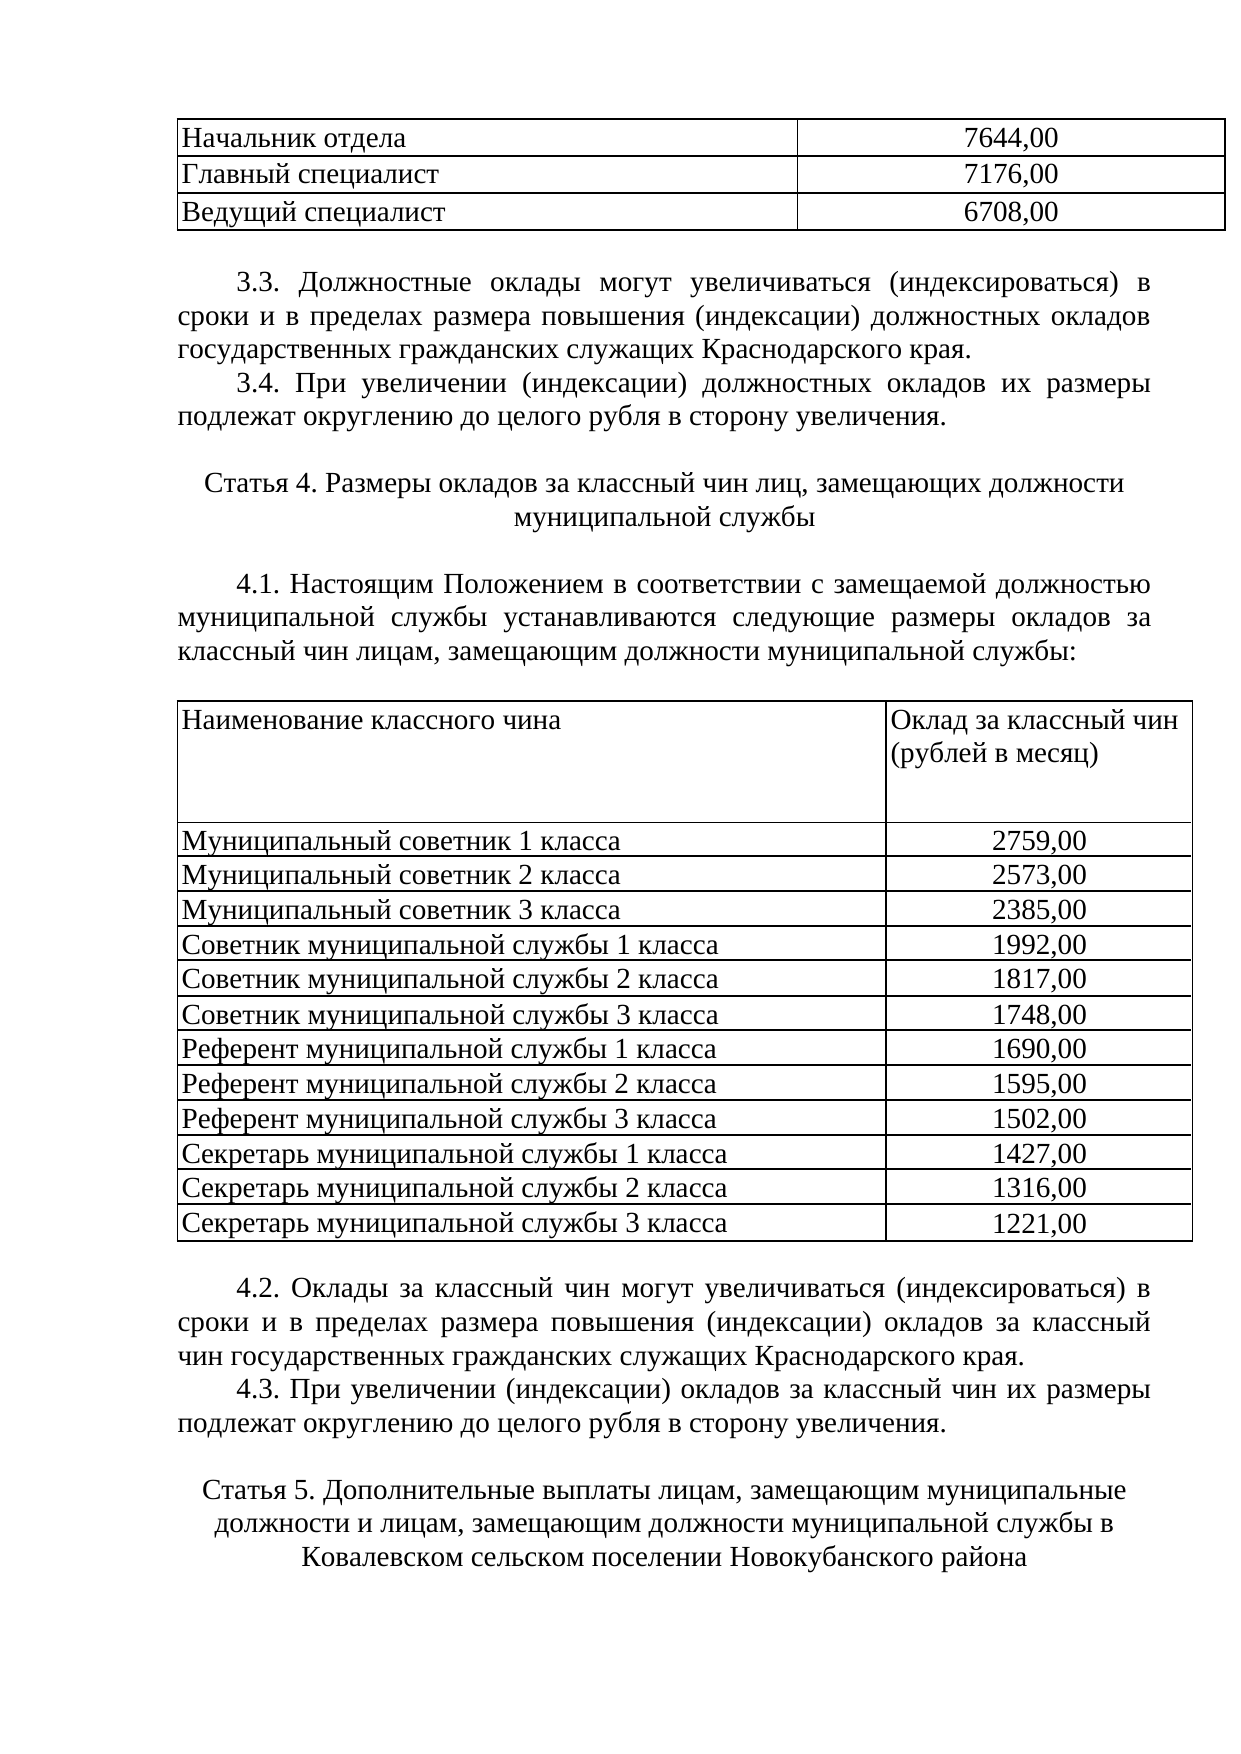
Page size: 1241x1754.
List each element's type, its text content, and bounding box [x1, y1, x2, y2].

table_header Наименование классного чина [178, 702, 885, 821]
table_cell Советник муниципальной службы 1 класса [178, 927, 885, 959]
text 3.3. Должностные оклады могут увеличиваться (индексироваться) в сроки и в пределах размера повышения (индексации) должностных окладов государственных гражданских служащих Краснодарского края. [177, 264, 1152, 365]
table_cell 1502,00 [887, 1099, 1192, 1134]
text Статья 5. Дополнительные выплаты лицам, замещающим муниципальные должности и лицам, замещающим должности муниципальной службы в Ковалевском сельском поселении Новокубанского района [177, 1472, 1152, 1572]
text 3.4. При увеличении (индексации) должностных окладов их размеры подлежат округлению до целого рубля в сторону увеличения. [177, 365, 1152, 432]
table_cell Референт муниципальной службы 3 класса [178, 1101, 885, 1134]
table_cell Секретарь муниципальной службы 3 класса [178, 1205, 885, 1240]
table_cell 1595,00 [887, 1064, 1192, 1099]
table_cell 2385,00 [887, 890, 1192, 925]
table_cell 2573,00 [887, 855, 1192, 890]
table_cell 6708,00 [798, 194, 1224, 229]
table_cell Главный специалист [178, 157, 797, 192]
table_cell 7644,00 [798, 120, 1224, 155]
table_cell Муниципальный советник 2 класса [178, 857, 885, 890]
table_cell Секретарь муниципальной службы 2 класса [178, 1170, 885, 1203]
table_cell 1427,00 [887, 1134, 1192, 1168]
table_cell 1748,00 [887, 995, 1192, 1029]
text 4.1. Настоящим Положением в соответствии с замещаемой должностью муниципальной службы устанавливаются следующие размеры окладов за классный чин лицам, замещающим должности муниципальной службы: [177, 566, 1152, 667]
table_cell Советник муниципальной службы 3 класса [178, 997, 885, 1029]
table_cell Референт муниципальной службы 2 класса [178, 1066, 885, 1099]
text 4.3. При увеличении (индексации) окладов за классный чин их размеры подлежат округлению до целого рубля в сторону увеличения. [177, 1371, 1152, 1438]
table_cell 1221,00 [887, 1203, 1192, 1240]
table_cell 7176,00 [798, 157, 1224, 192]
table_cell Референт муниципальной службы 1 класса [178, 1031, 885, 1064]
table_cell 1992,00 [887, 925, 1192, 959]
table_header Оклад за классный чин (рублей в месяц) [887, 702, 1192, 821]
text Статья 4. Размеры окладов за классный чин лиц, замещающих должности муниципальной службы [177, 465, 1152, 532]
table_cell 2759,00 [887, 821, 1192, 855]
table_cell 1817,00 [887, 959, 1192, 995]
table_cell Секретарь муниципальной службы 1 класса [178, 1136, 885, 1168]
text 4.2. Оклады за классный чин могут увеличиваться (индексироваться) в сроки и в пределах размера повышения (индексации) окладов за классный чин государственных гражданских служащих Краснодарского края. [177, 1271, 1152, 1371]
table_cell Муниципальный советник 3 класса [178, 892, 885, 925]
table_cell Начальник отдела [178, 120, 797, 155]
table_cell Муниципальный советник 1 класса [178, 823, 885, 855]
table_cell 1690,00 [887, 1029, 1192, 1064]
table_cell Советник муниципальной службы 2 класса [178, 961, 885, 995]
table_cell 1316,00 [887, 1168, 1192, 1203]
table_cell Ведущий специалист [178, 194, 797, 229]
